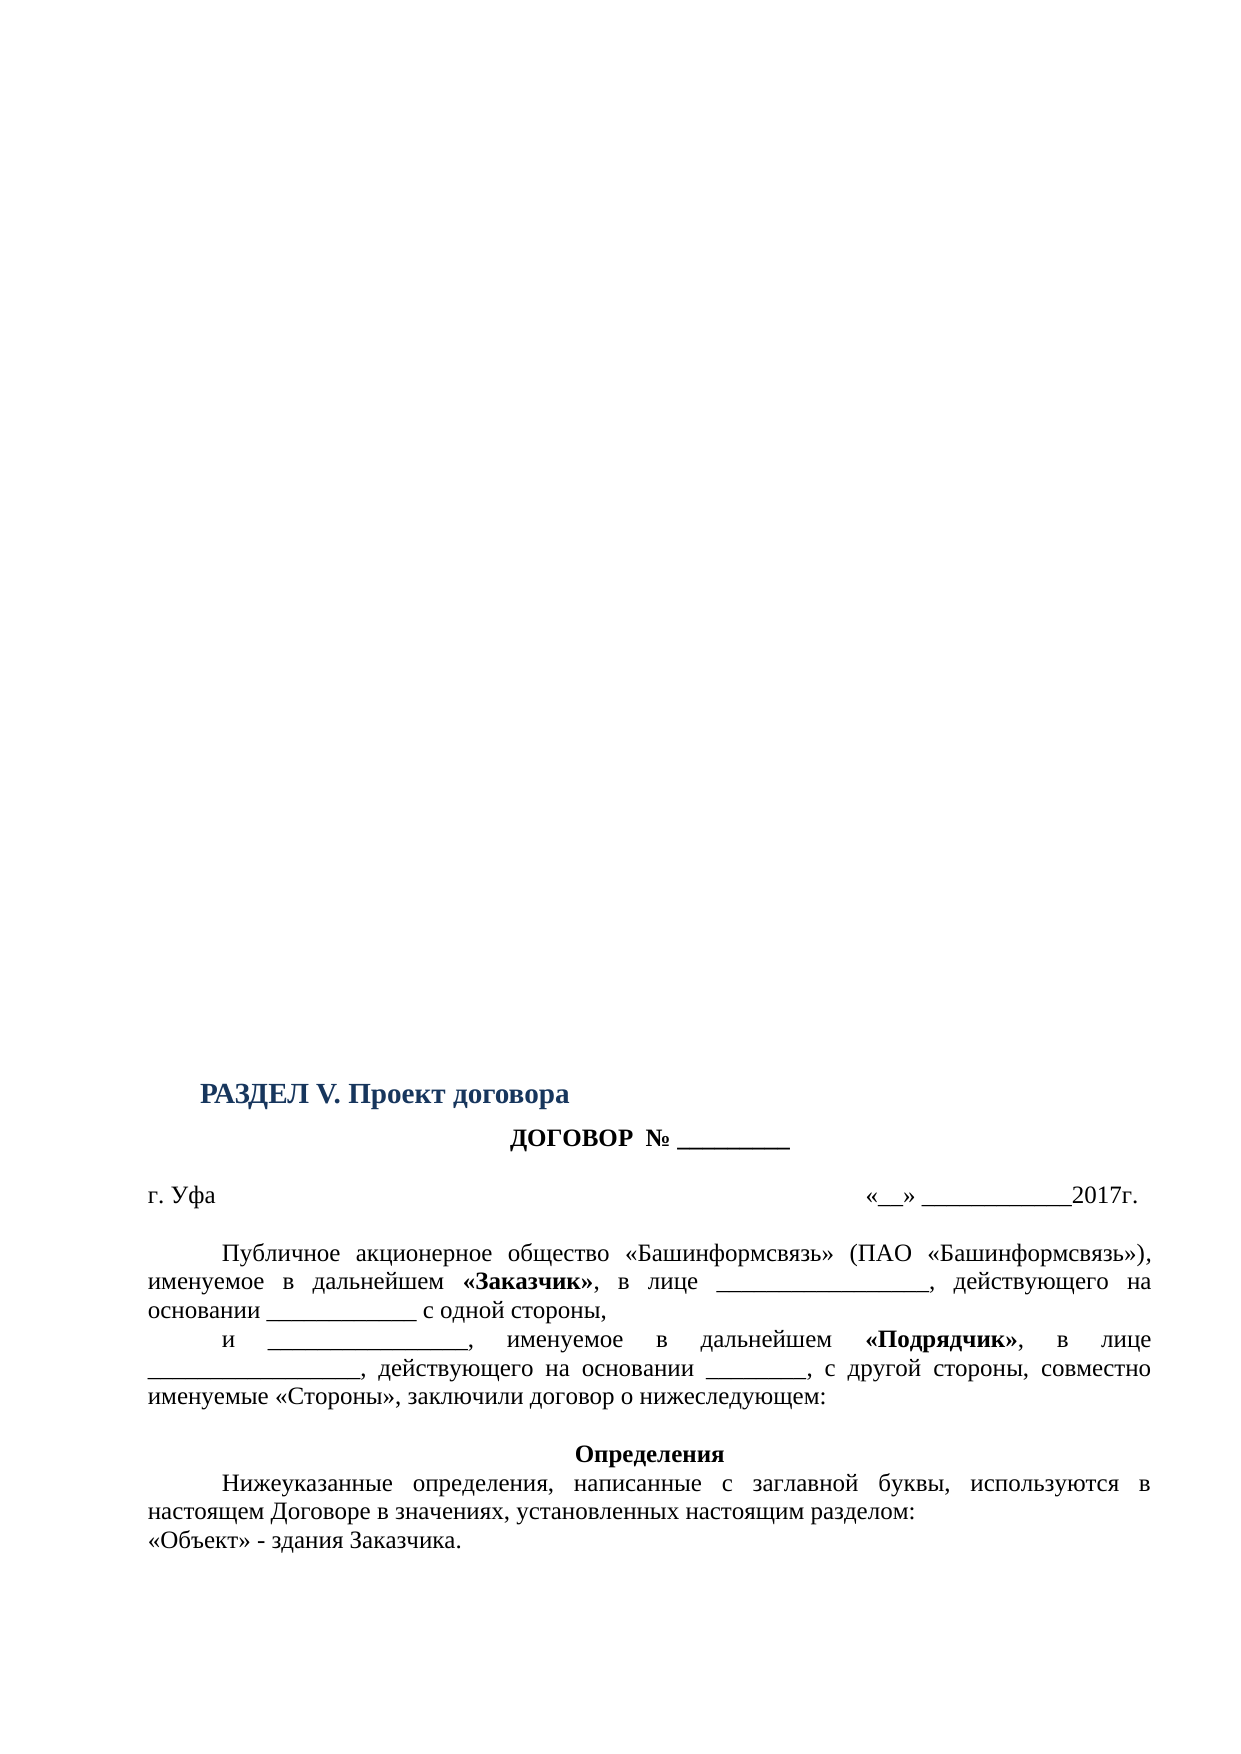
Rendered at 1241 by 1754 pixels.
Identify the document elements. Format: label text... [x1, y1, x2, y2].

text г. Уфа «__» ____________2017г. [148, 1180, 1152, 1209]
text «Объект» - здания Заказчика. [148, 1525, 1152, 1554]
text и ________________, именуемое в дальнейшем «Подрядчик», в лице _________________, действующего на основании ________, с другой стороны, совместно именуемые «Стороны», заключили договор о нижеследующем: [148, 1324, 1152, 1410]
subtitle РАЗДЕЛ V. Проект договора [193, 1077, 1152, 1110]
text Публичное акционерное общество «Башинформсвязь» (ПАО «Башинформсвязь»), именуемое в дальнейшем «Заказчик», в лице _________________, действующего на основании ____________ с одной стороны, [148, 1238, 1152, 1324]
text Нижеуказанные определения, написанные с заглавной буквы, используются в настоящем Договоре в значениях, установленных настоящим разделом: [148, 1468, 1152, 1525]
text ДОГОВОР № _________ [148, 1123, 1152, 1151]
text Определения [148, 1439, 1152, 1468]
